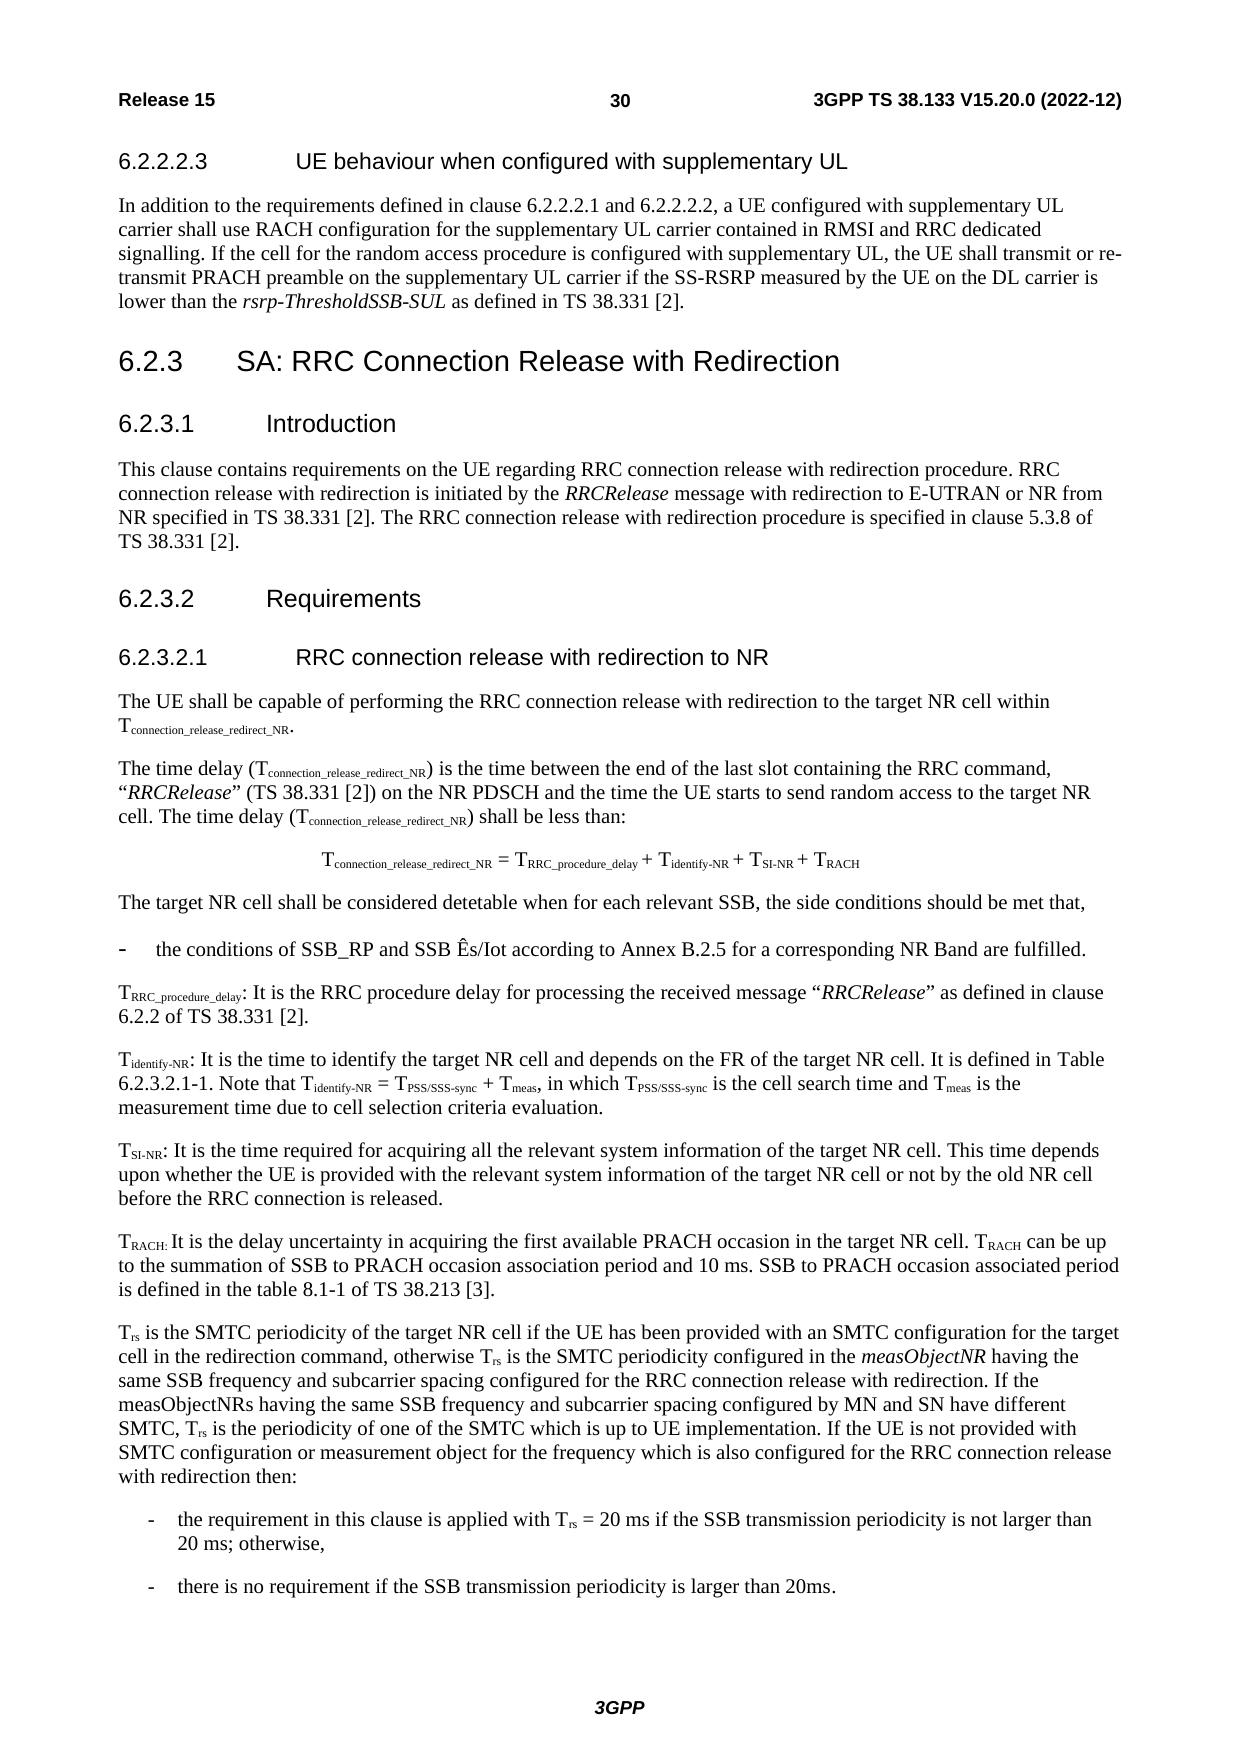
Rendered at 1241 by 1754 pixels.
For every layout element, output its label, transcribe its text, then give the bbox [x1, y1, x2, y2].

text - there is no requirement if the SSB transmission periodicity is larger than 20ms. [148, 1574, 1122, 1598]
subtitle 6.2.3.2.1 RRC connection release with redirection to NR [118, 644, 1122, 671]
text - the requirement in this clause is applied with Trs = 20 ms if the SSB transmission periodicity is not larger than 20 ms; otherwise, [148, 1507, 1122, 1555]
text The UE shall be capable of performing the RRC connection release with redirection to the target NR cell within Tconnection_release_redirect_NR. [118, 689, 1122, 737]
subtitle 6.2.2.2.3 UE behaviour when configured with supplementary UL [118, 148, 1122, 174]
text In addition to the requirements defined in clause 6.2.2.2.1 and 6.2.2.2.2, a UE configured with supplementary UL carrier shall use RACH configuration for the supplementary UL carrier contained in RMSI and RRC dedicated signalling. If the cell for the random access procedure is configured with supplementary UL, the UE shall transmit or re-transmit PRACH preamble on the supplementary UL carrier if the SS-RSRP measured by the UE on the DL carrier is lower than the rsrp-ThresholdSSB-SUL as defined in TS 38.331 [2]. [118, 193, 1122, 313]
text The target NR cell shall be considered detetable when for each relevant SSB, the side conditions should be met that, [118, 890, 1122, 914]
subtitle 6.2.3 SA: RRC Connection Release with Redirection [118, 344, 1122, 378]
text TRRC_procedure_delay: It is the RRC procedure delay for processing the received message “RRCRelease” as defined in clause 6.2.2 of TS 38.331 [2]. [118, 980, 1122, 1028]
text The time delay (Tconnection_release_redirect_NR) is the time between the end of the last slot containing the RRC command, “RRCRelease” (TS 38.331 [2]) on the NR PDSCH and the time the UE starts to send random access to the target NR cell. The time delay (Tconnection_release_redirect_NR) shall be less than: [118, 756, 1122, 828]
text Tconnection_release_redirect_NR = TRRC_procedure_delay + Tidentify-NR + TSI-NR + TRACH [118, 847, 1122, 871]
text This clause contains requirements on the UE regarding RRC connection release with redirection procedure. RRC connection release with redirection is initiated by the RRCRelease message with redirection to E-UTRAN or NR from NR specified in TS 38.331 [2]. The RRC connection release with redirection procedure is specified in clause 5.3.8 of TS 38.331 [2]. [118, 457, 1122, 553]
text TRACH: It is the delay uncertainty in acquiring the first available PRACH occasion in the target NR cell. TRACH can be up to the summation of SSB to PRACH occasion association period and 10 ms. SSB to PRACH occasion associated period is defined in the table 8.1-1 of TS 38.213 [3]. [118, 1229, 1122, 1301]
text TSI-NR: It is the time required for acquiring all the relevant system information of the target NR cell. This time depends upon whether the UE is provided with the relevant system information of the target NR cell or not by the old NR cell before the RRC connection is released. [118, 1138, 1122, 1210]
list the conditions of SSB_RP and SSB Ês/Iot according to Annex B.2.5 for a corresponding NR Band are fulfilled. [118, 933, 1122, 961]
subtitle 6.2.3.2 Requirements [118, 584, 1122, 613]
text Trs is the SMTC periodicity of the target NR cell if the UE has been provided with an SMTC configuration for the target cell in the redirection command, otherwise Trs is the SMTC periodicity configured in the measObjectNR having the same SSB frequency and subcarrier spacing configured for the RRC connection release with redirection. If the measObjectNRs having the same SSB frequency and subcarrier spacing configured by MN and SN have different SMTC, Trs is the periodicity of one of the SMTC which is up to UE implementation. If the UE is not provided with SMTC configuration or measurement object for the frequency which is also configured for the RRC connection release with redirection then: [118, 1320, 1122, 1488]
text Tidentify-NR: It is the time to identify the target NR cell and depends on the FR of the target NR cell. It is defined in Table 6.2.3.2.1-1. Note that Tidentify-NR = TPSS/SSS-sync + Tmeas, in which TPSS/SSS-sync is the cell search time and Tmeas is the measurement time due to cell selection criteria evaluation. [118, 1047, 1122, 1119]
subtitle 6.2.3.1 Introduction [118, 409, 1122, 438]
